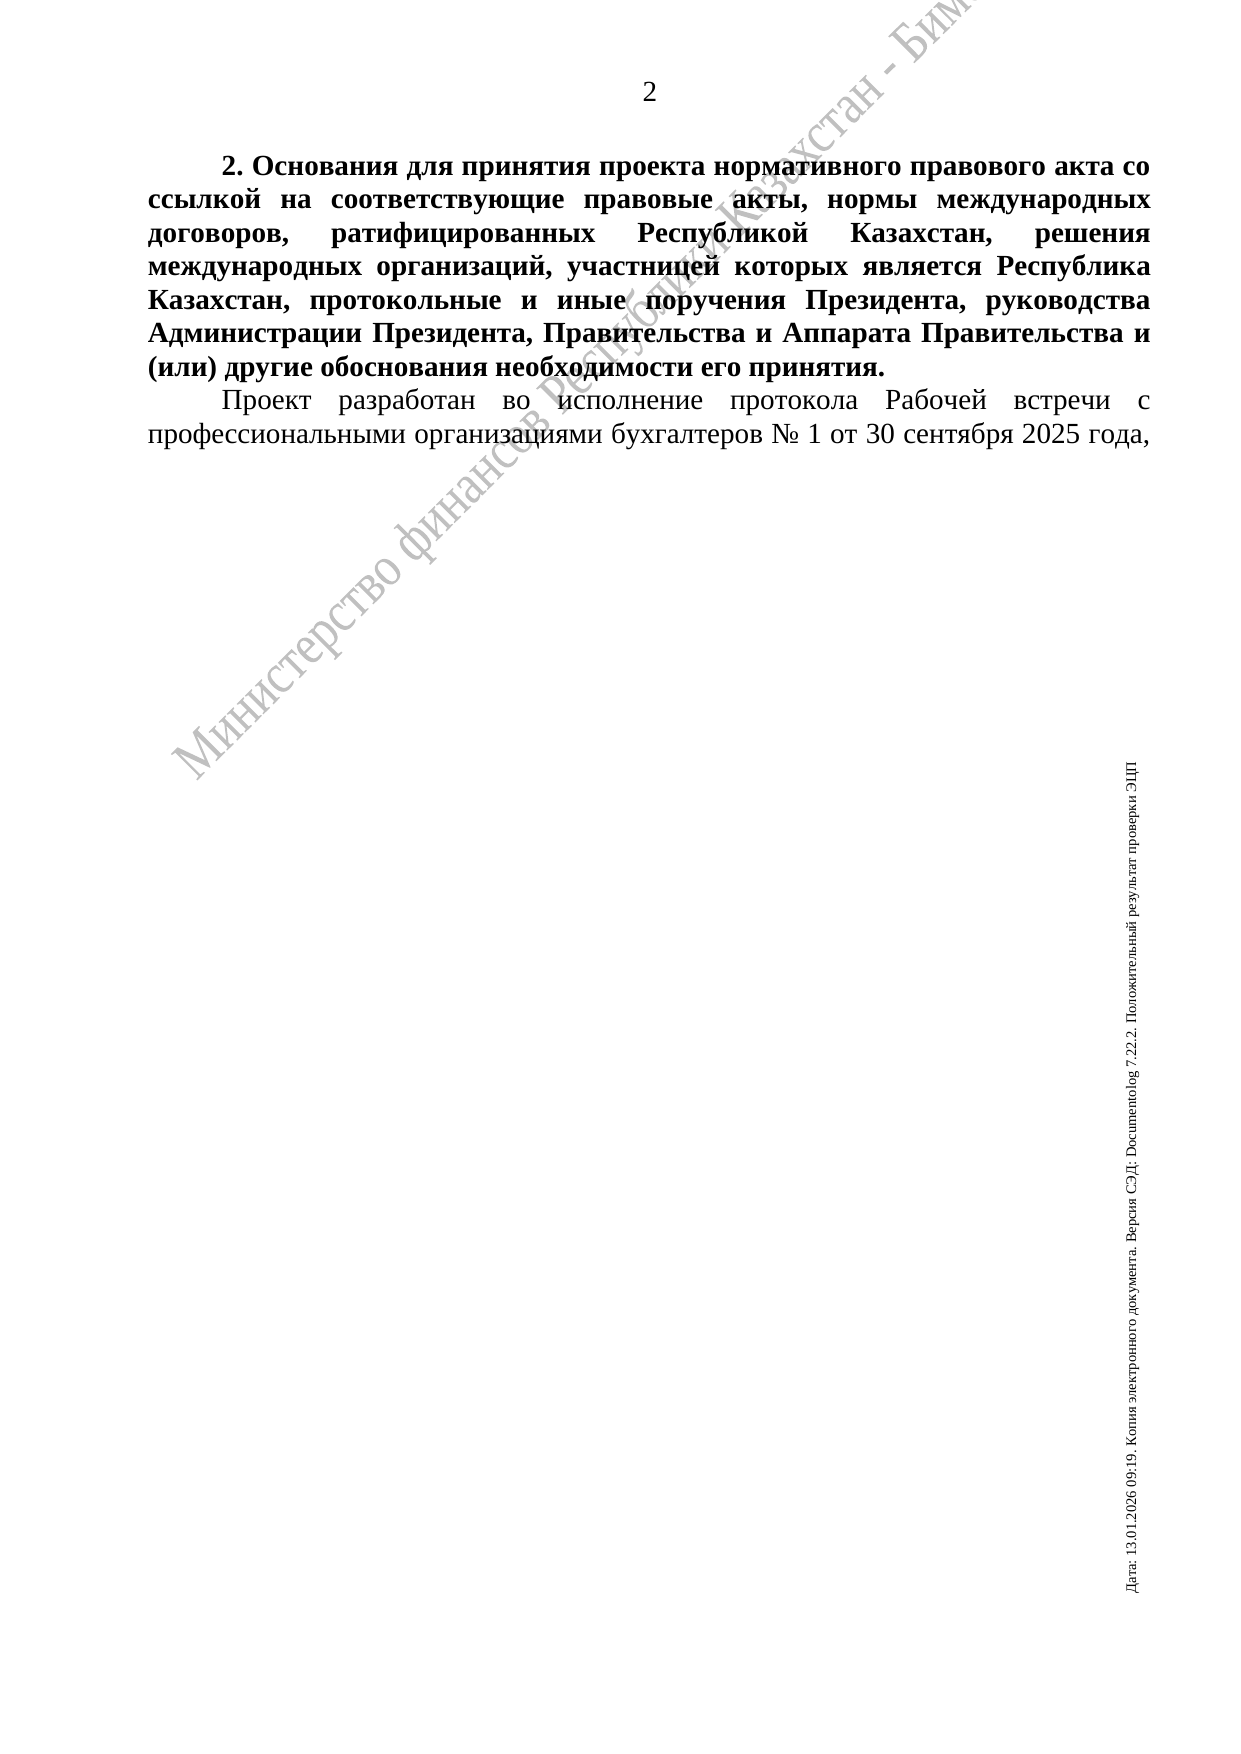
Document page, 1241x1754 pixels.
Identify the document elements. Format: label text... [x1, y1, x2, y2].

text Проект разработан во исполнение протокола Рабочей встречи с профессиональными организациями бухгалтеров № 1 от 30 сентября 2025 года, которым предусмотрены предложения профессиональных организаций бухгалтеров и определен поэтапный подход к реформе системы профессиональной подготовки профессиональных бухгалтеров. [148, 382, 1152, 449]
text 2. Основания для принятия проекта нормативного правового акта со ссылкой на соответствующие правовые акты, нормы международных договоров, ратифицированных Республикой Казахстан, решения международных организаций, участницей которых является Республика Казахстан, протокольные и иные поручения Президента, руководства Администрации Президента, Правительства и Аппарата Правительства и (или) другие обоснования необходимости его принятия. [148, 148, 1152, 382]
